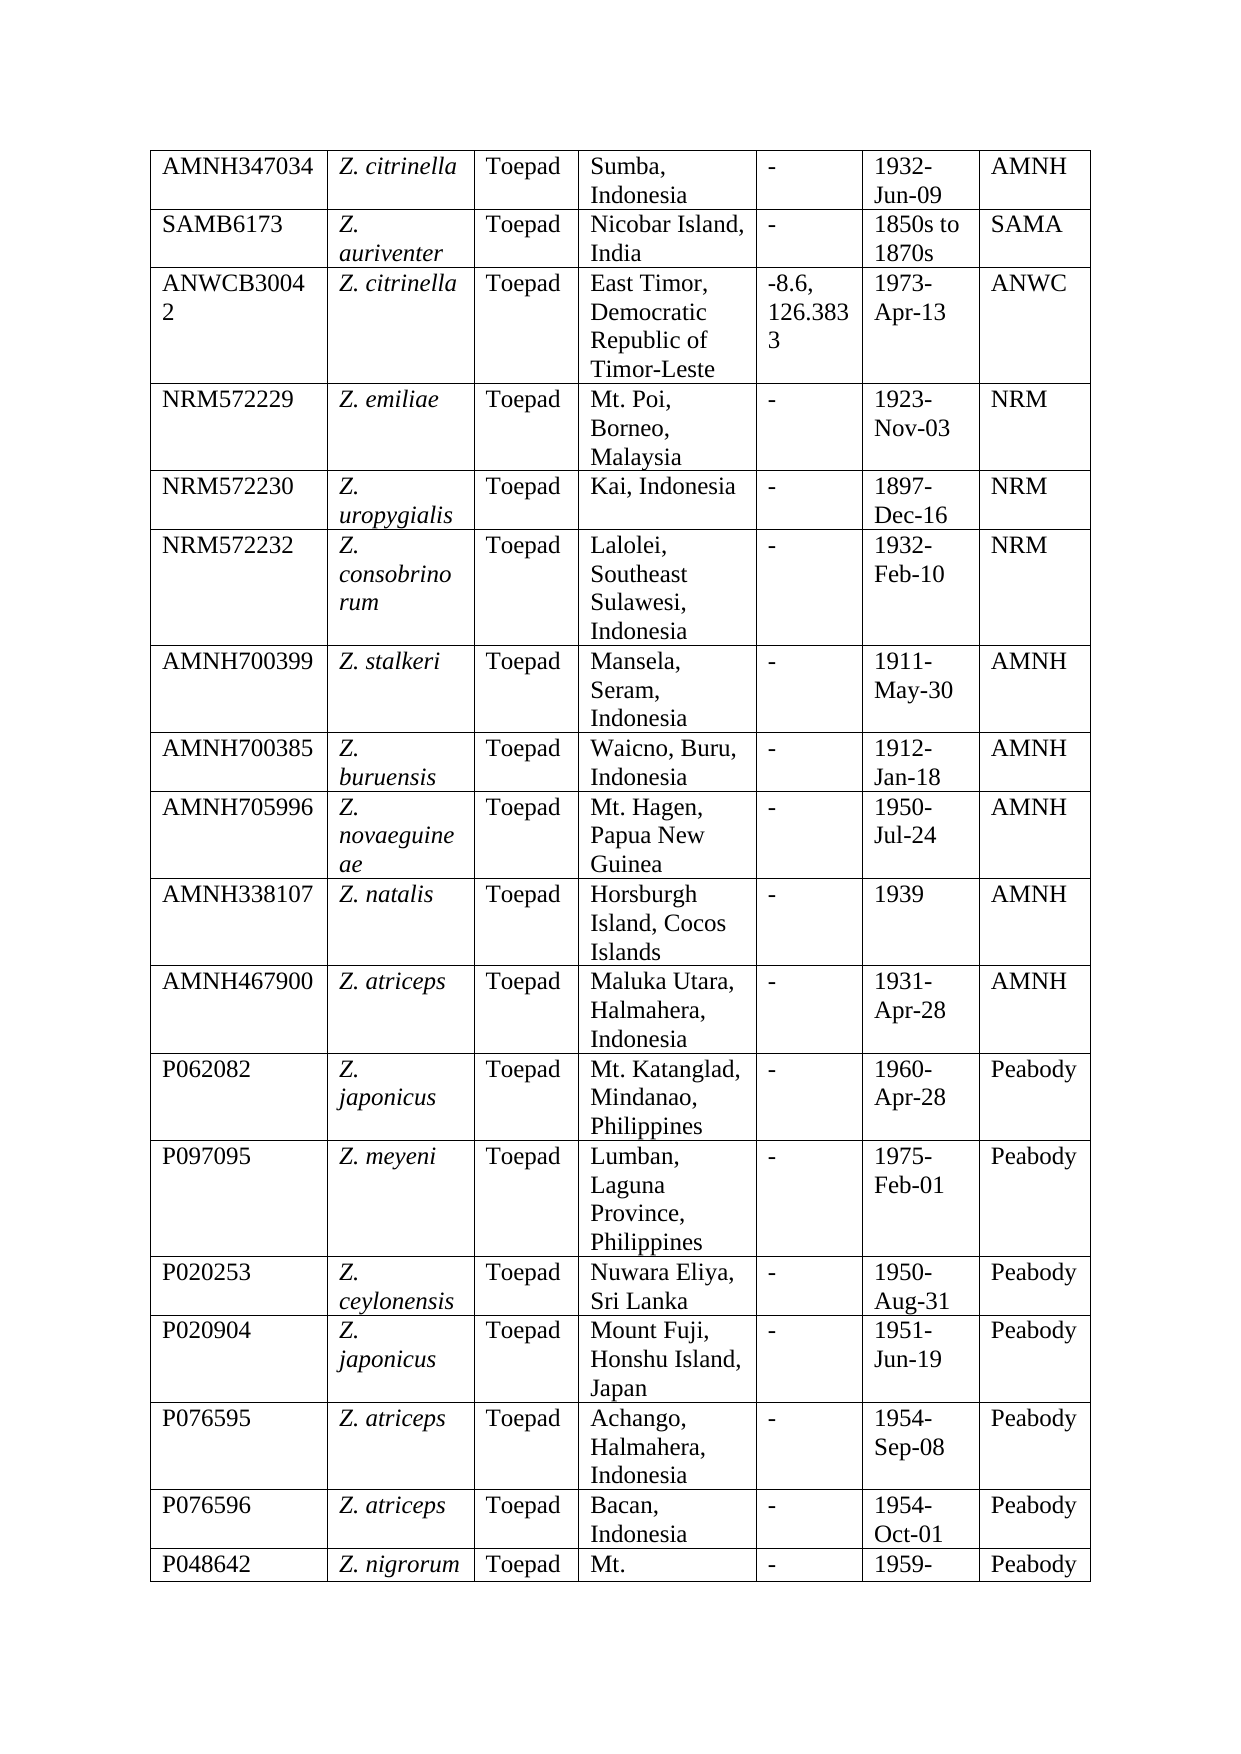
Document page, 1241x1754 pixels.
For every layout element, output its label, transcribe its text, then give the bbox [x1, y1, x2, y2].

table_cell 1954-Sep-08 [863, 1403, 979, 1489]
table_cell - [757, 1403, 862, 1489]
table_cell Z. natalis [328, 879, 474, 965]
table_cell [579, 1549, 756, 1581]
table_cell Mt. Poi, Borneo, Malaysia [579, 384, 756, 470]
table_cell 1932-Feb-10 [863, 530, 979, 645]
table_cell Z. emiliae [328, 384, 474, 470]
table_cell Z. meyeni [328, 1141, 474, 1256]
table_cell Toepad [475, 151, 578, 208]
table_cell Z. auriventer [328, 210, 474, 267]
table_cell Toepad [475, 1403, 578, 1489]
table_cell SAMB6173 [151, 210, 327, 267]
table_cell 1931-Apr-28 [863, 966, 979, 1053]
table_cell P076596 [151, 1490, 327, 1548]
table_cell AMNH [980, 879, 1090, 965]
table_cell Mansela, Seram, Indonesia [579, 646, 756, 732]
table_cell Z. atriceps [328, 966, 474, 1053]
table_cell - [757, 1316, 862, 1402]
table_cell AMNH [980, 646, 1090, 732]
table_cell Sumba, Indonesia [579, 151, 756, 208]
table_cell NRM [980, 530, 1090, 645]
table_cell Z. citrinella [328, 268, 474, 383]
table_cell AMNH338107 [151, 879, 327, 965]
table_cell Toepad [475, 1141, 578, 1256]
table_cell AMNH467900 [151, 966, 327, 1053]
table_cell Toepad [475, 1054, 578, 1140]
table_cell - [757, 1141, 862, 1256]
table_cell Toepad [475, 471, 578, 529]
table_cell Achango, Halmahera, Indonesia [579, 1403, 756, 1489]
table_cell Z. japonicus [328, 1316, 474, 1402]
table_cell - [757, 530, 862, 645]
table_cell AMNH [980, 792, 1090, 878]
table_cell 1950-Jul-24 [863, 792, 979, 878]
table_cell Peabody [980, 1257, 1090, 1314]
table_cell Z. buruensis [328, 733, 474, 791]
table_cell - [757, 879, 862, 965]
table_cell Z. atriceps [328, 1490, 474, 1548]
table_cell Z. ceylonensis [328, 1257, 474, 1314]
table_cell 1959-Apr-18 [863, 1549, 979, 1581]
table_cell Horsburgh Island, Cocos Islands [579, 879, 756, 965]
table_cell P020904 [151, 1316, 327, 1402]
table_cell 1973-Apr-13 [863, 268, 979, 383]
table_cell Lalolei, Southeast Sulawesi, Indonesia [579, 530, 756, 645]
table_cell Toepad [475, 210, 578, 267]
table_cell NRM572232 [151, 530, 327, 645]
table_cell AMNH700385 [151, 733, 327, 791]
table_cell Peabody [980, 1316, 1090, 1402]
table_cell 1960-Apr-28 [863, 1054, 979, 1140]
table_cell Mt. Katanglad, Mindanao, Philippines [579, 1054, 756, 1140]
table_cell - [757, 384, 862, 470]
table_cell 1850s to 1870s [863, 210, 979, 267]
table_cell Z. japonicus [328, 1054, 474, 1140]
table_cell 1897-Dec-16 [863, 471, 979, 529]
table_cell Toepad [475, 1490, 578, 1548]
table_cell 1923-Nov-03 [863, 384, 979, 470]
table_cell Peabody [980, 1549, 1090, 1581]
table_cell AMNH700399 [151, 646, 327, 732]
table_cell Toepad [475, 1549, 578, 1581]
table_cell Peabody [980, 1141, 1090, 1256]
table_cell - [757, 1257, 862, 1314]
table_cell -8.6, 126.3833 [757, 268, 862, 383]
table_cell P076595 [151, 1403, 327, 1489]
table_cell Toepad [475, 1257, 578, 1314]
table_cell - [757, 1490, 862, 1548]
table_cell 1912-Jan-18 [863, 733, 979, 791]
table_cell NRM572229 [151, 384, 327, 470]
table_cell - [757, 792, 862, 878]
table_cell P062082 [151, 1054, 327, 1140]
table_cell Nuwara Eliya, Sri Lanka [579, 1257, 756, 1314]
table_cell AMNH347034 [151, 151, 327, 208]
table_cell Bacan, Indonesia [579, 1490, 756, 1548]
table_cell 1954-Oct-01 [863, 1490, 979, 1548]
table_cell - [757, 733, 862, 791]
table_cell Z. atriceps [328, 1403, 474, 1489]
table_cell NRM572230 [151, 471, 327, 529]
table_cell Z. consobrinorum [328, 530, 474, 645]
table_cell NRM [980, 471, 1090, 529]
table_cell AMNH [980, 733, 1090, 791]
table_cell Kai, Indonesia [579, 471, 756, 529]
table_cell Toepad [475, 646, 578, 732]
table_cell Toepad [475, 733, 578, 791]
table_cell 1932-Jun-09 [863, 151, 979, 208]
table_cell ANWCB30042 [151, 268, 327, 383]
table_cell P097095 [151, 1141, 327, 1256]
table_cell Peabody [980, 1403, 1090, 1489]
table_cell - [757, 646, 862, 732]
table_cell Toepad [475, 384, 578, 470]
table_cell Z. stalkeri [328, 646, 474, 732]
table_cell Maluka Utara, Halmahera, Indonesia [579, 966, 756, 1053]
table_cell Z. novaeguineae [328, 792, 474, 878]
table_cell Toepad [475, 792, 578, 878]
table_cell Toepad [475, 966, 578, 1053]
table_cell - [757, 151, 862, 208]
table_cell Z. nigrorum [328, 1549, 474, 1581]
table_cell 1911-May-30 [863, 646, 979, 732]
table_cell SAMA [980, 210, 1090, 267]
table_cell Waicno, Buru, Indonesia [579, 733, 756, 791]
table_cell Z. citrinella [328, 151, 474, 208]
table_cell AMNH [980, 151, 1090, 208]
table_cell Lumban, Laguna Province, Philippines [579, 1141, 756, 1256]
table_cell 1939 [863, 879, 979, 965]
table_cell - [757, 471, 862, 529]
table_cell East Timor, Democratic Republic of Timor-Leste [579, 268, 756, 383]
table_cell 1975-Feb-01 [863, 1141, 979, 1256]
table_cell Toepad [475, 1316, 578, 1402]
table_cell ANWC [980, 268, 1090, 383]
table_cell Z. uropygialis [328, 471, 474, 529]
table_cell P048642 [151, 1549, 327, 1581]
table_cell Toepad [475, 268, 578, 383]
table_cell AMNH [980, 966, 1090, 1053]
table_cell - [757, 1054, 862, 1140]
table_cell Toepad [475, 879, 578, 965]
table_cell Peabody [980, 1054, 1090, 1140]
table_cell 1950-Aug-31 [863, 1257, 979, 1314]
table_cell - [757, 1549, 862, 1581]
table_cell 1951-Jun-19 [863, 1316, 979, 1402]
table_cell Peabody [980, 1490, 1090, 1548]
table_cell AMNH705996 [151, 792, 327, 878]
table_cell P020253 [151, 1257, 327, 1314]
table_cell - [757, 210, 862, 267]
table_cell Mt. Hagen, Papua New Guinea [579, 792, 756, 878]
table_cell Nicobar Island, India [579, 210, 756, 267]
table_cell NRM [980, 384, 1090, 470]
table_cell Mount Fuji, Honshu Island, Japan [579, 1316, 756, 1402]
table_cell - [757, 966, 862, 1053]
table_cell Toepad [475, 530, 578, 645]
